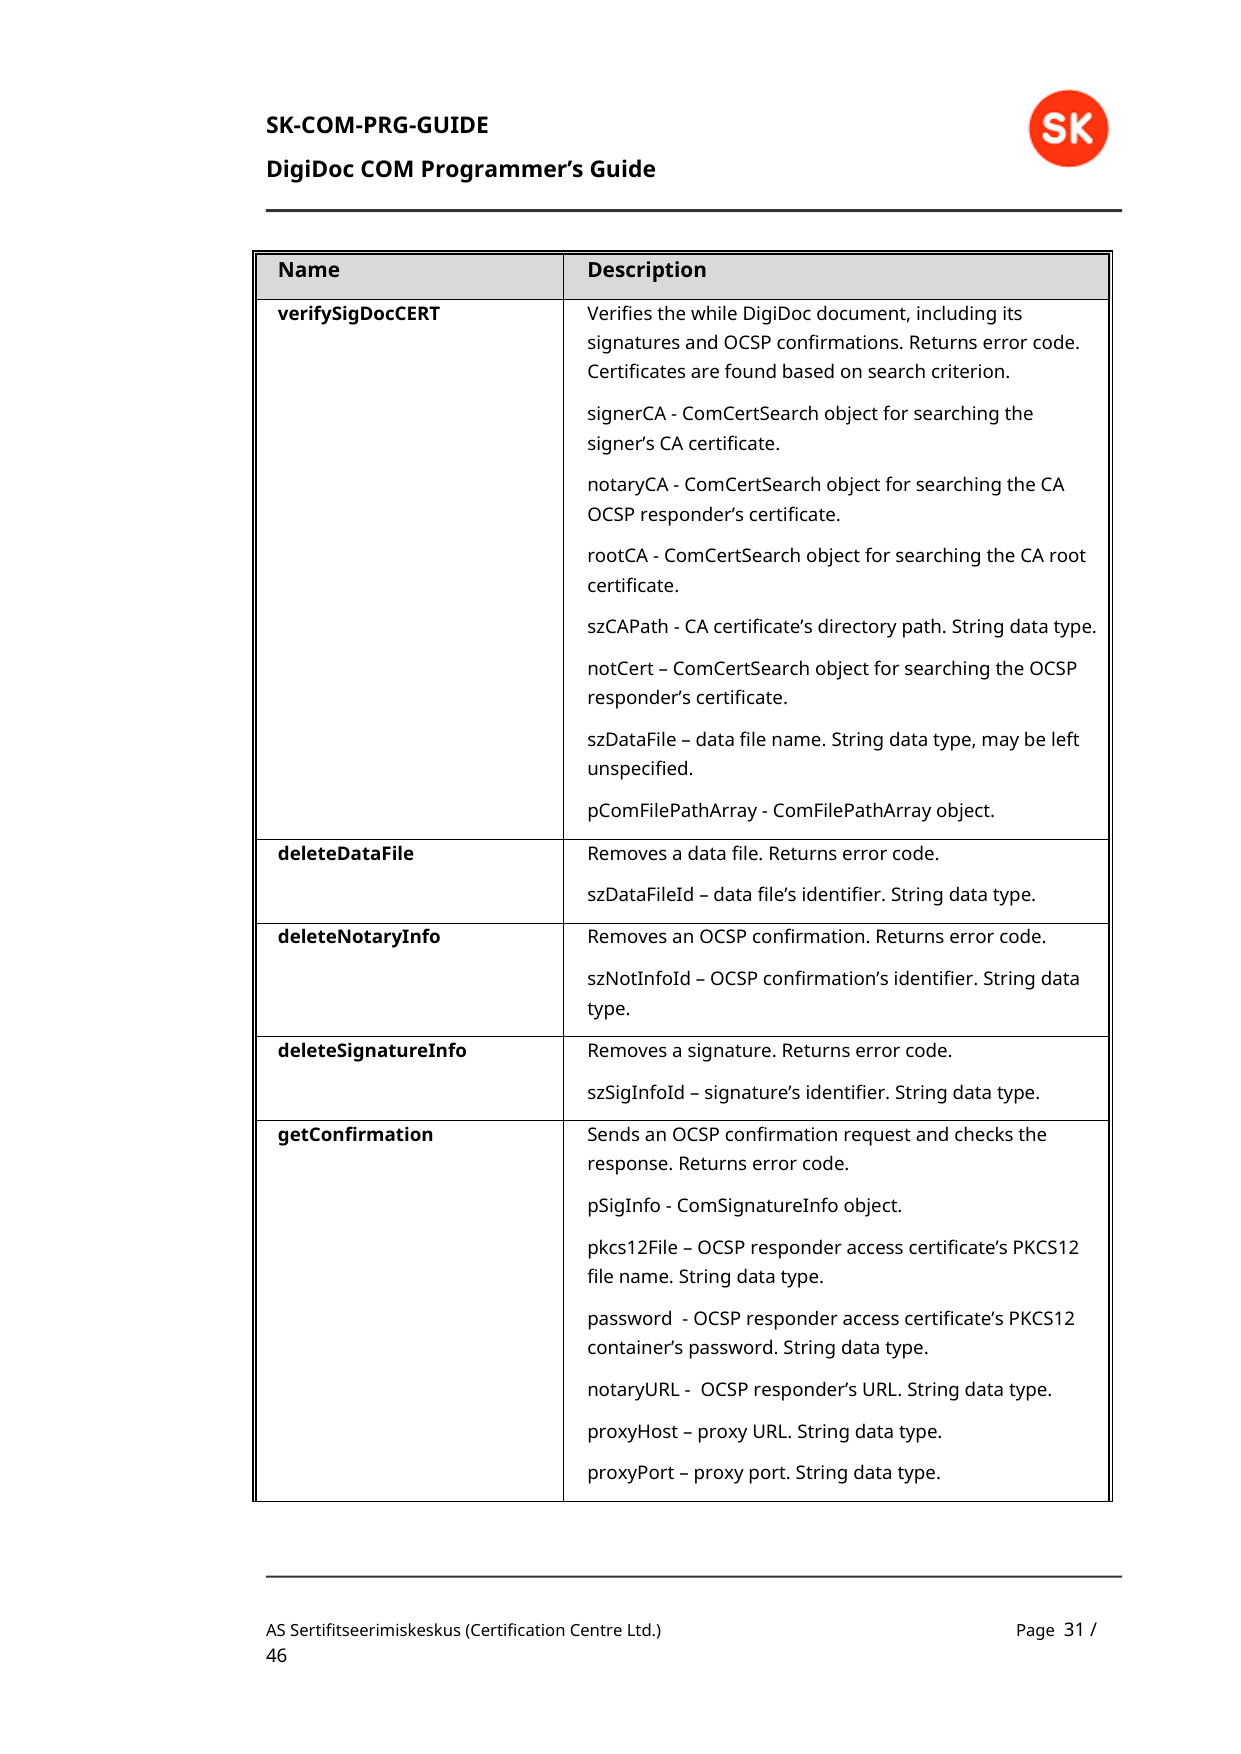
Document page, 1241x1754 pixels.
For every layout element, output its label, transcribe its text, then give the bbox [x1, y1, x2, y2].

table_header Description [564, 255, 1108, 299]
table_cell Verifies the while DigiDoc document, including its signatures and OCSP confirmations. Returns error code. Certificates are found based on search criterion. signerCA - ComCertSearch object for searching the signer’s CA certificate. notaryCA - ComCertSearch object for searching the CA OCSP responder’s certificate. rootCA - ComCertSearch object for searching the CA root certificate. szCAPath - CA certificate’s directory path. String data type. notCert – ComCertSearch object for searching the OCSP responder’s certificate. szDataFile – data file name. String data type, may be left unspecified. pComFilePathArray - ComFilePathArray object. [564, 300, 1108, 839]
table_cell deleteDataFile [257, 840, 563, 923]
table_cell verifySigDocCERT [257, 300, 563, 839]
table_cell deleteNotaryInfo [257, 924, 563, 1036]
table_cell getConfirmation [257, 1121, 563, 1501]
picture [1027, 88, 1114, 170]
table_cell deleteSignatureInfo [257, 1037, 563, 1120]
table_cell Removes a data file. Returns error code. szDataFileId – data file’s identifier. String data type. [564, 840, 1108, 923]
table_cell Removes an OCSP confirmation. Returns error code. szNotInfoId – OCSP confirmation’s identifier. String data type. [564, 924, 1108, 1036]
table_cell Sends an OCSP confirmation request and checks the response. Returns error code. pSigInfo - ComSignatureInfo object. pkcs12File – OCSP responder access certificate’s PKCS12 file name. String data type. password - OCSP responder access certificate’s PKCS12 container’s password. String data type. notaryURL - OCSP responder’s URL. String data type. proxyHost – proxy URL. String data type. proxyPort – proxy port. String data type. [564, 1121, 1108, 1501]
table_cell Removes a signature. Returns error code. szSigInfoId – signature’s identifier. String data type. [564, 1037, 1108, 1120]
table_header Name [257, 255, 563, 299]
